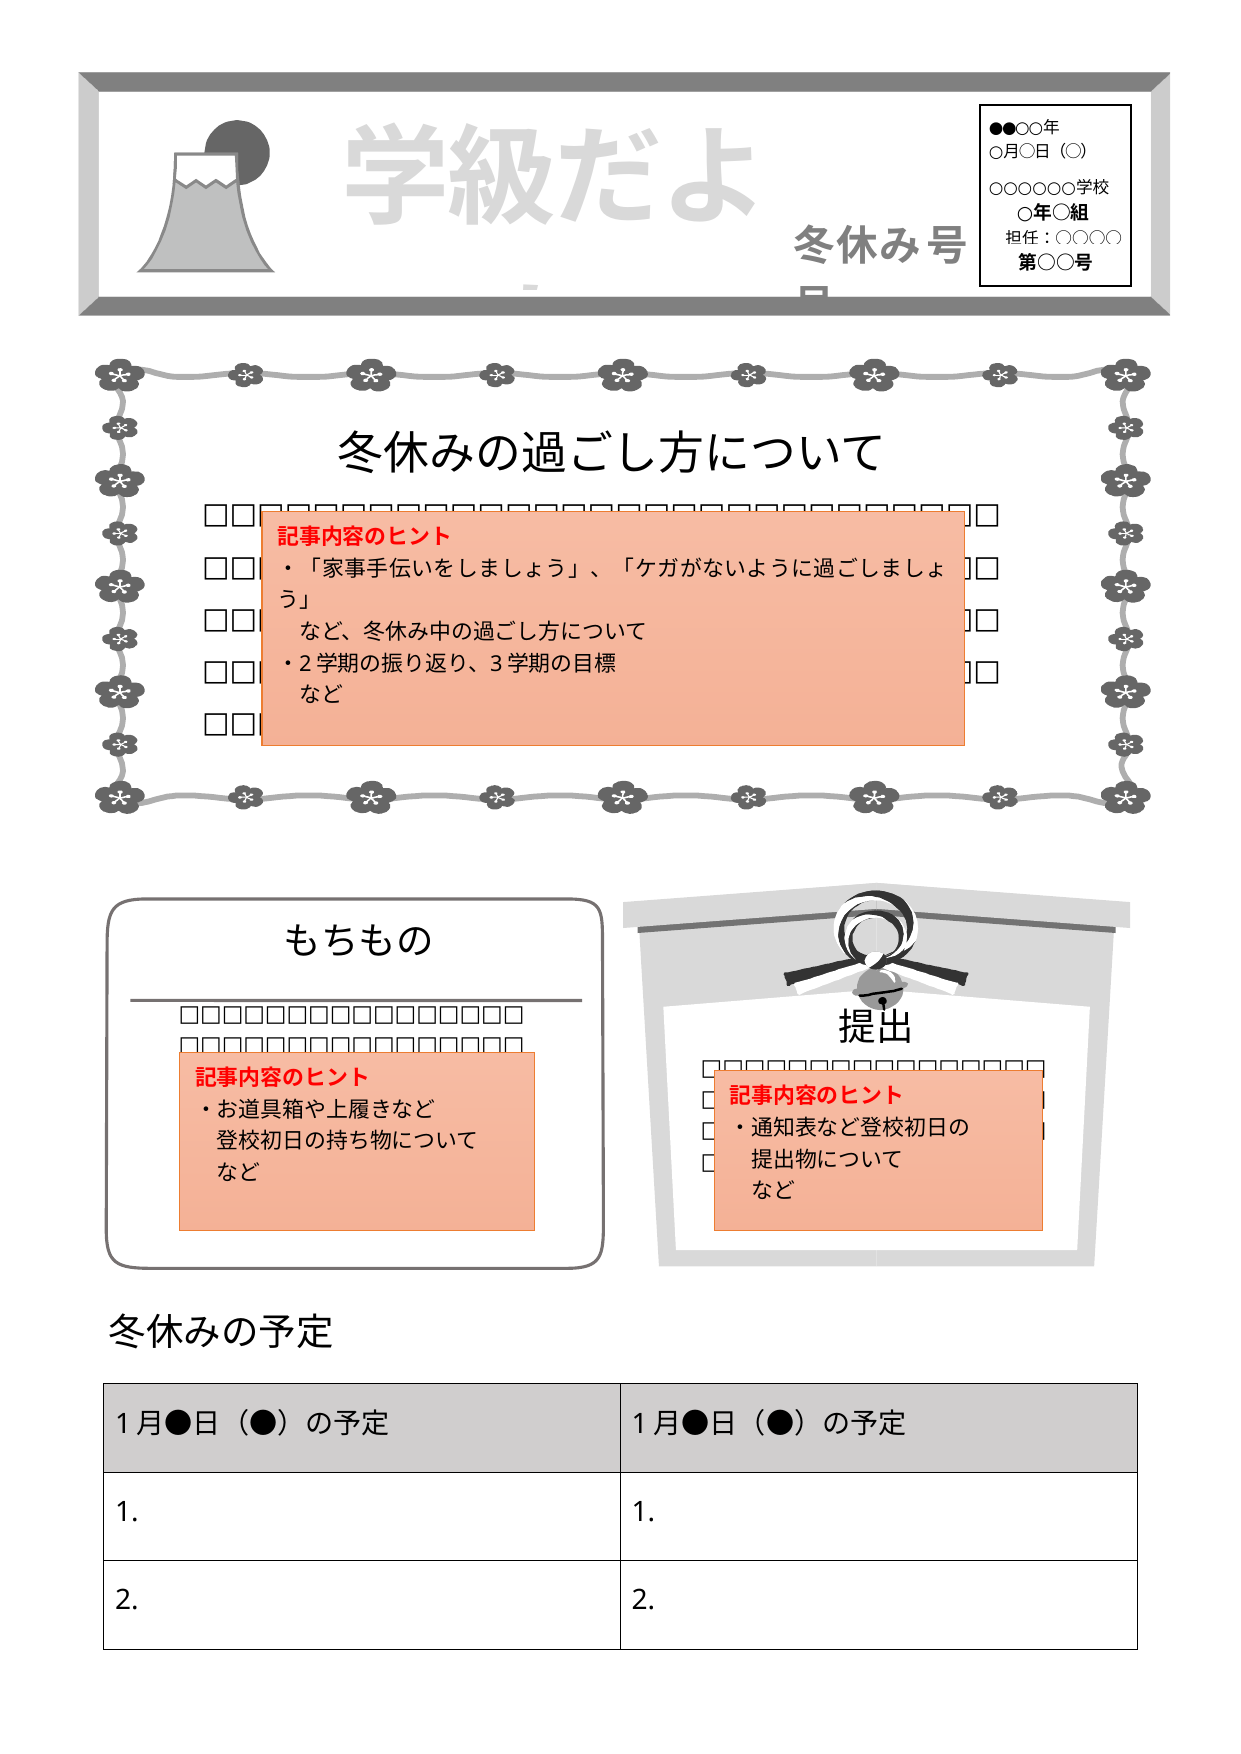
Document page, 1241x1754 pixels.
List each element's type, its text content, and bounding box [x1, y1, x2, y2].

table_cell 2. [104, 1561, 620, 1649]
table_header 1月●日（●）の予定 [104, 1384, 620, 1472]
picture [78, 72, 1171, 316]
table_cell 1. [621, 1473, 1137, 1560]
table_cell 2. [621, 1561, 1137, 1649]
table_header 1月●日（●）の予定 [621, 1384, 1137, 1472]
table_cell 1. [104, 1473, 620, 1560]
